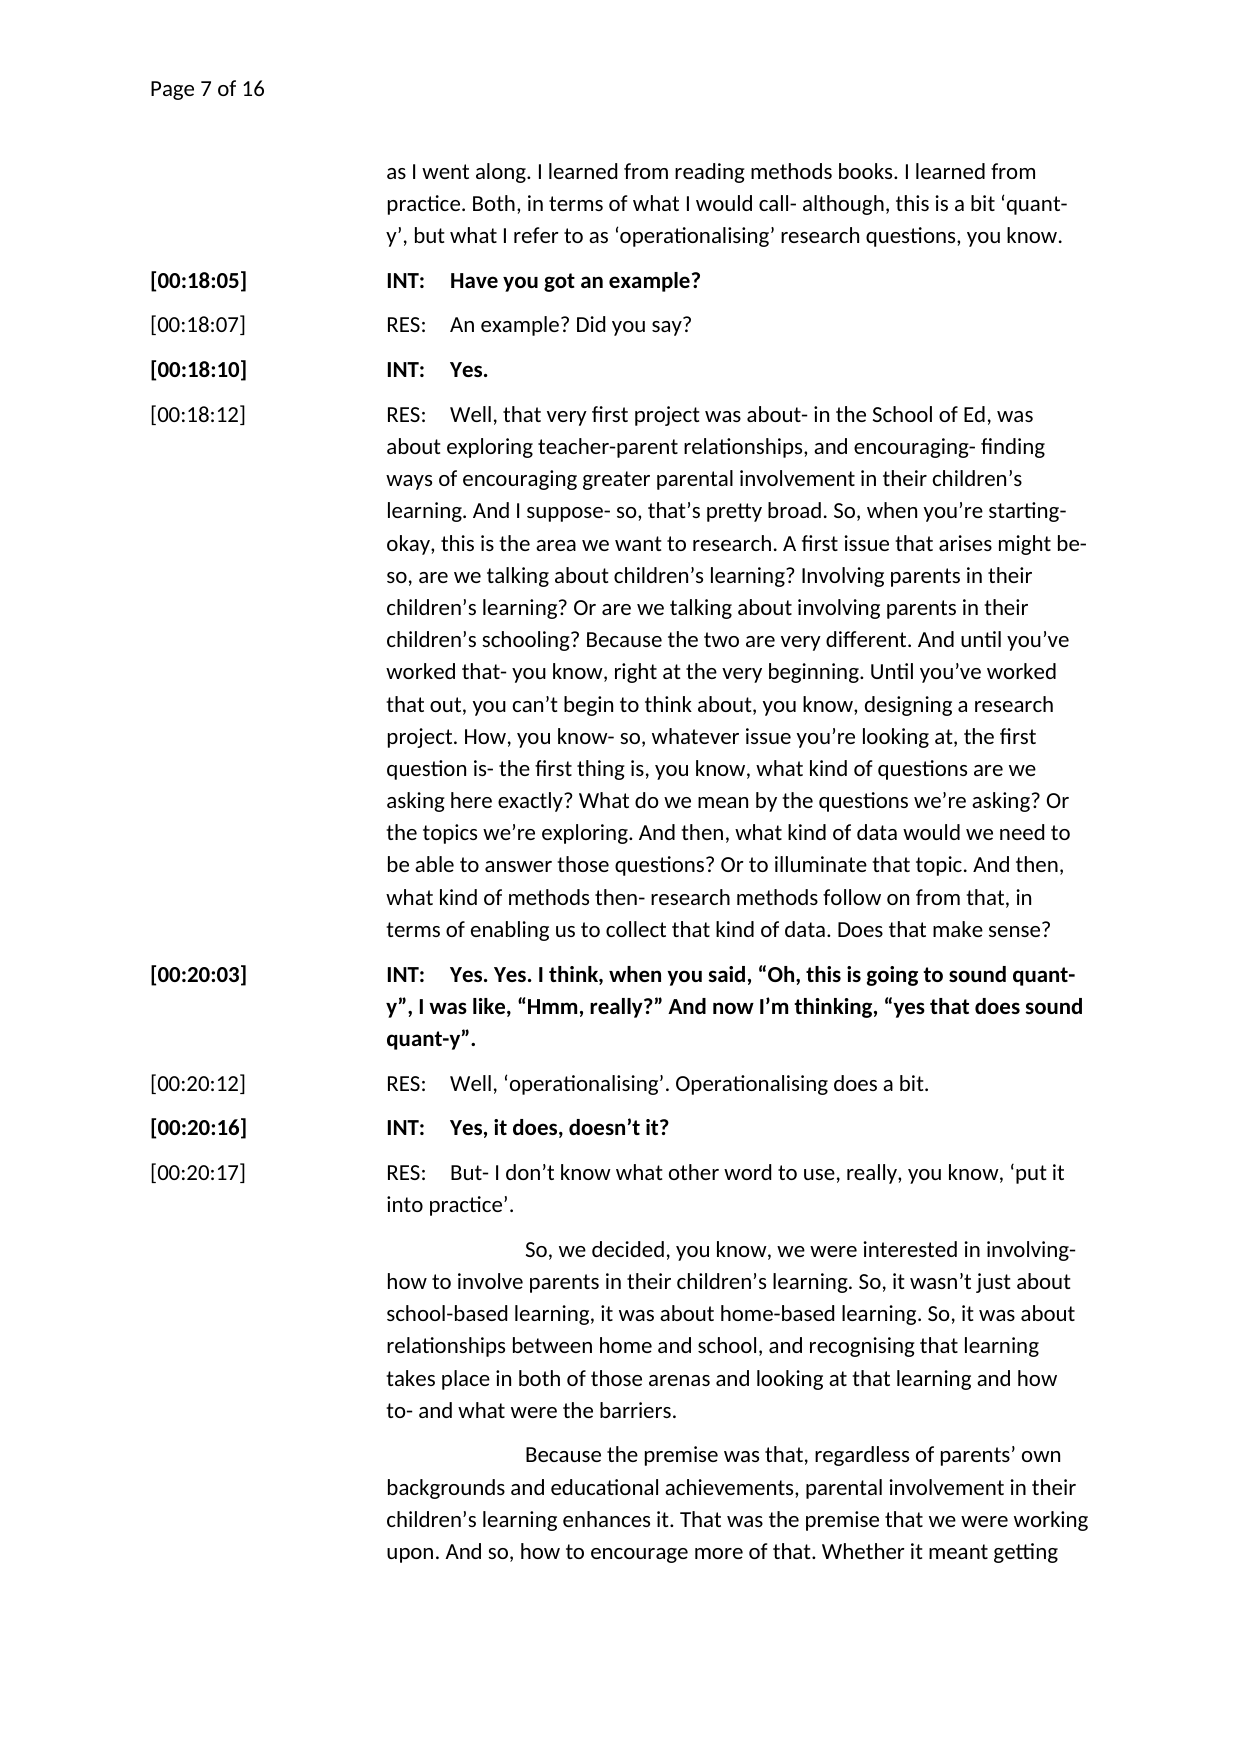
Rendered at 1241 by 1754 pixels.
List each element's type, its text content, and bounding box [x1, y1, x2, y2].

text [00:18:10] INT: Yes. [150, 355, 1090, 383]
text [00:18:12] RES: Well, that very first project was about- in the School of Ed, was about exploring teacher-parent relationships, and encouraging- finding ways of encouraging greater parental involvement in their children’s learning. And I suppose- so, that’s pretty broad. So, when you’re starting- okay, this is the area we want to research. A first issue that arises might be- so, are we talking about children’s learning? Involving parents in their children’s learning? Or are we talking about involving parents in their children’s schooling? Because the two are very different. And until you’ve worked that- you know, right at the very beginning. Until you’ve worked that out, you can’t begin to think about, you know, designing a research project. How, you know- so, whatever issue you’re looking at, the first question is- the first thing is, you know, what kind of questions are we asking here exactly? What do we mean by the questions we’re asking? Or the topics we’re exploring. And then, what kind of data would we need to be able to answer those questions? Or to illuminate that topic. And then, what kind of methods then- research methods follow on from that, in terms of enabling us to collect that kind of data. Does that make sense? [150, 400, 1090, 943]
text [00:20:03] INT: Yes. Yes. I think, when you said, “Oh, this is going to sound quant-y”, I was like, “Hmm, really?” And now I’m thinking, “yes that does sound quant-y”. [150, 960, 1090, 1052]
text [00:20:17] RES: But- I don’t know what other word to use, really, you know, ‘put it into practice’. [150, 1158, 1090, 1218]
text [00:20:12] RES: Well, ‘operationalising’. Operationalising does a bit. [150, 1069, 1090, 1097]
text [150, 157, 1090, 249]
text [00:18:05] INT: Have you got an example? [150, 266, 1090, 294]
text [150, 1441, 1090, 1565]
text [00:20:16] INT: Yes, it does, doesn’t it? [150, 1113, 1090, 1141]
text [00:18:07] RES: An example? Did you say? [150, 311, 1090, 339]
text So, we decided, you know, we were interested in involving- how to involve parents in their children’s learning. So, it wasn’t just about school-based learning, it was about home-based learning. So, it was about relationships between home and school, and recognising that learning takes place in both of those arenas and looking at that learning and how to- and what were the barriers. [150, 1235, 1090, 1424]
